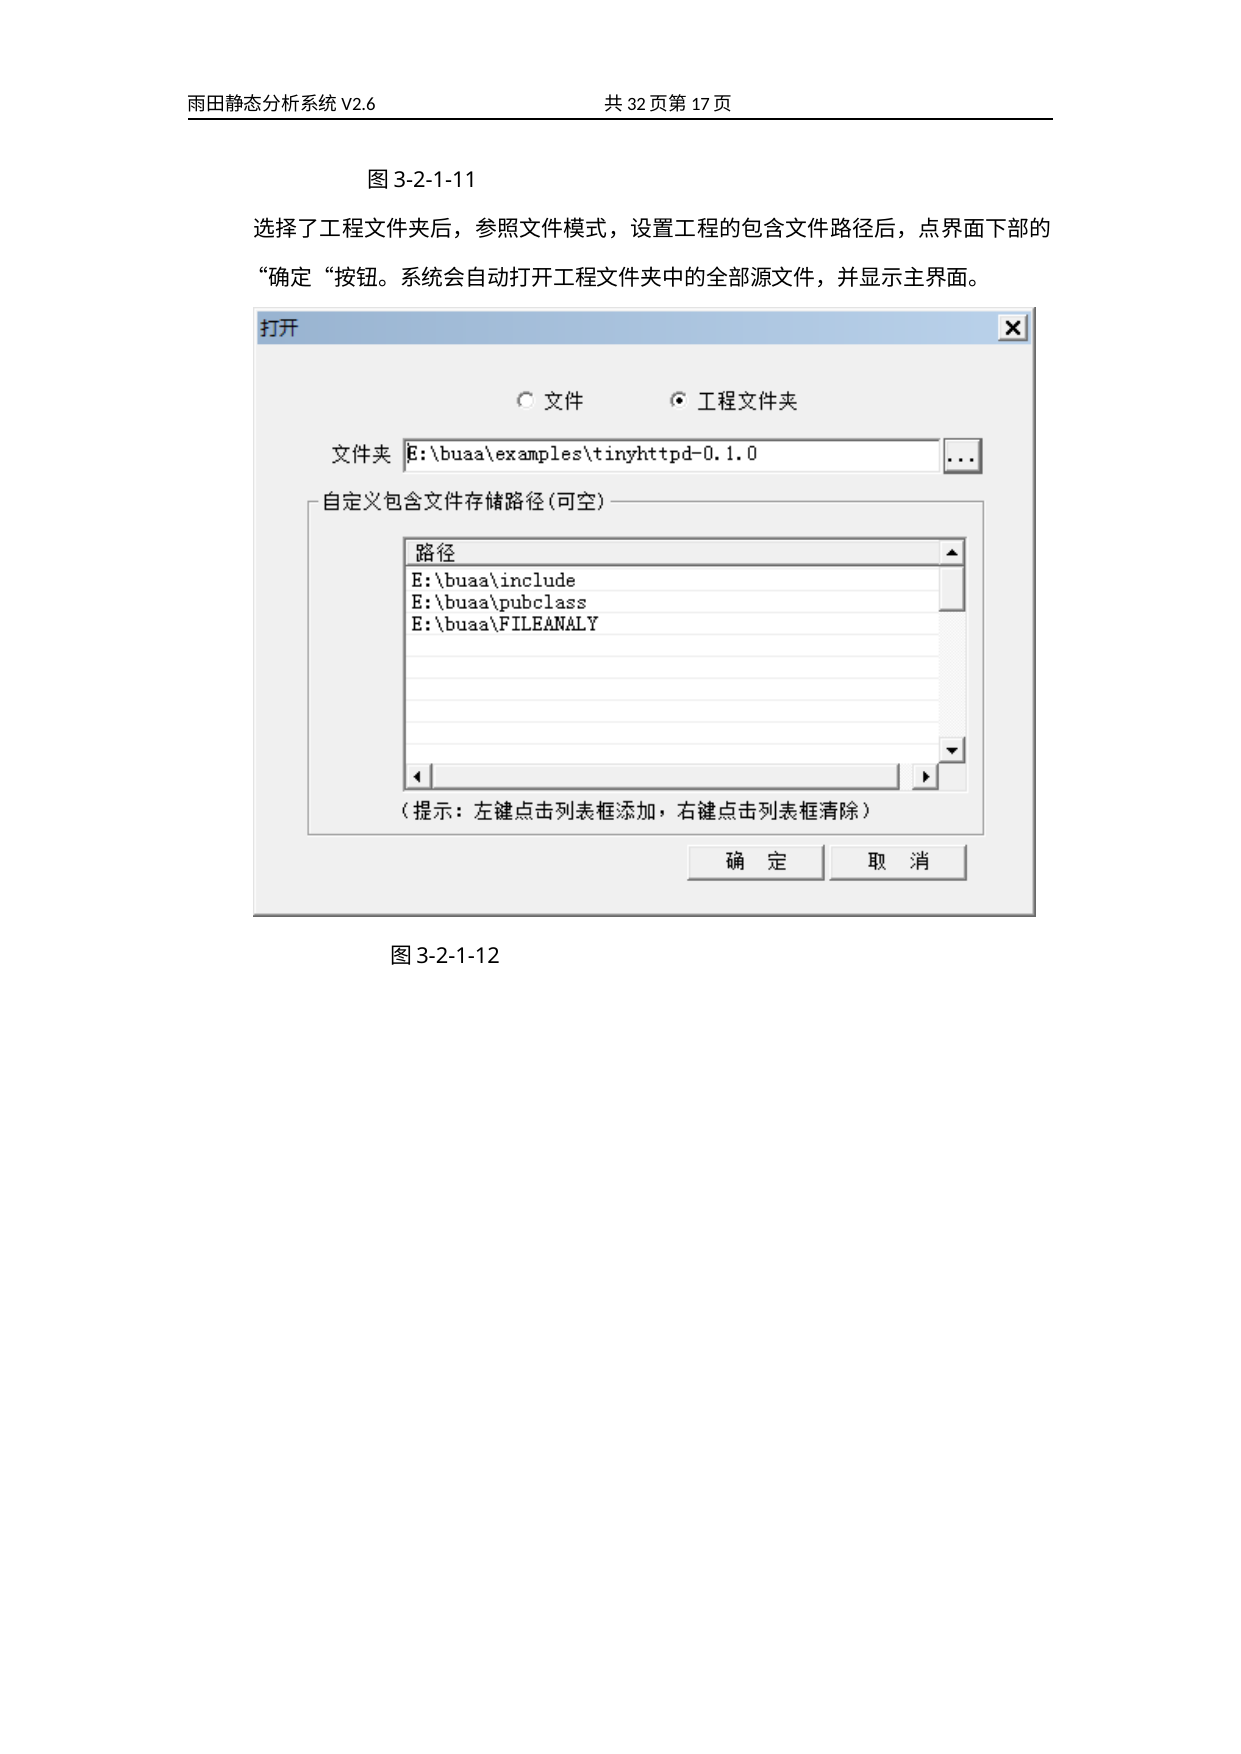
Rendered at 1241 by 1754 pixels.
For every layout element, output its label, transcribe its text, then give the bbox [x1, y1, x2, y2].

text 图3-2-1-11 [247, 162, 1053, 194]
text 选择了工程文件夹后，参照文件模式，设置工程的包含文件路径后，点界面下部的“确定“按钮。系统会自动打开工程文件夹中的全部源文件，并显示主界面。 [247, 210, 1053, 292]
text 图3-2-1-12 [247, 938, 1053, 971]
picture [253, 307, 1036, 917]
